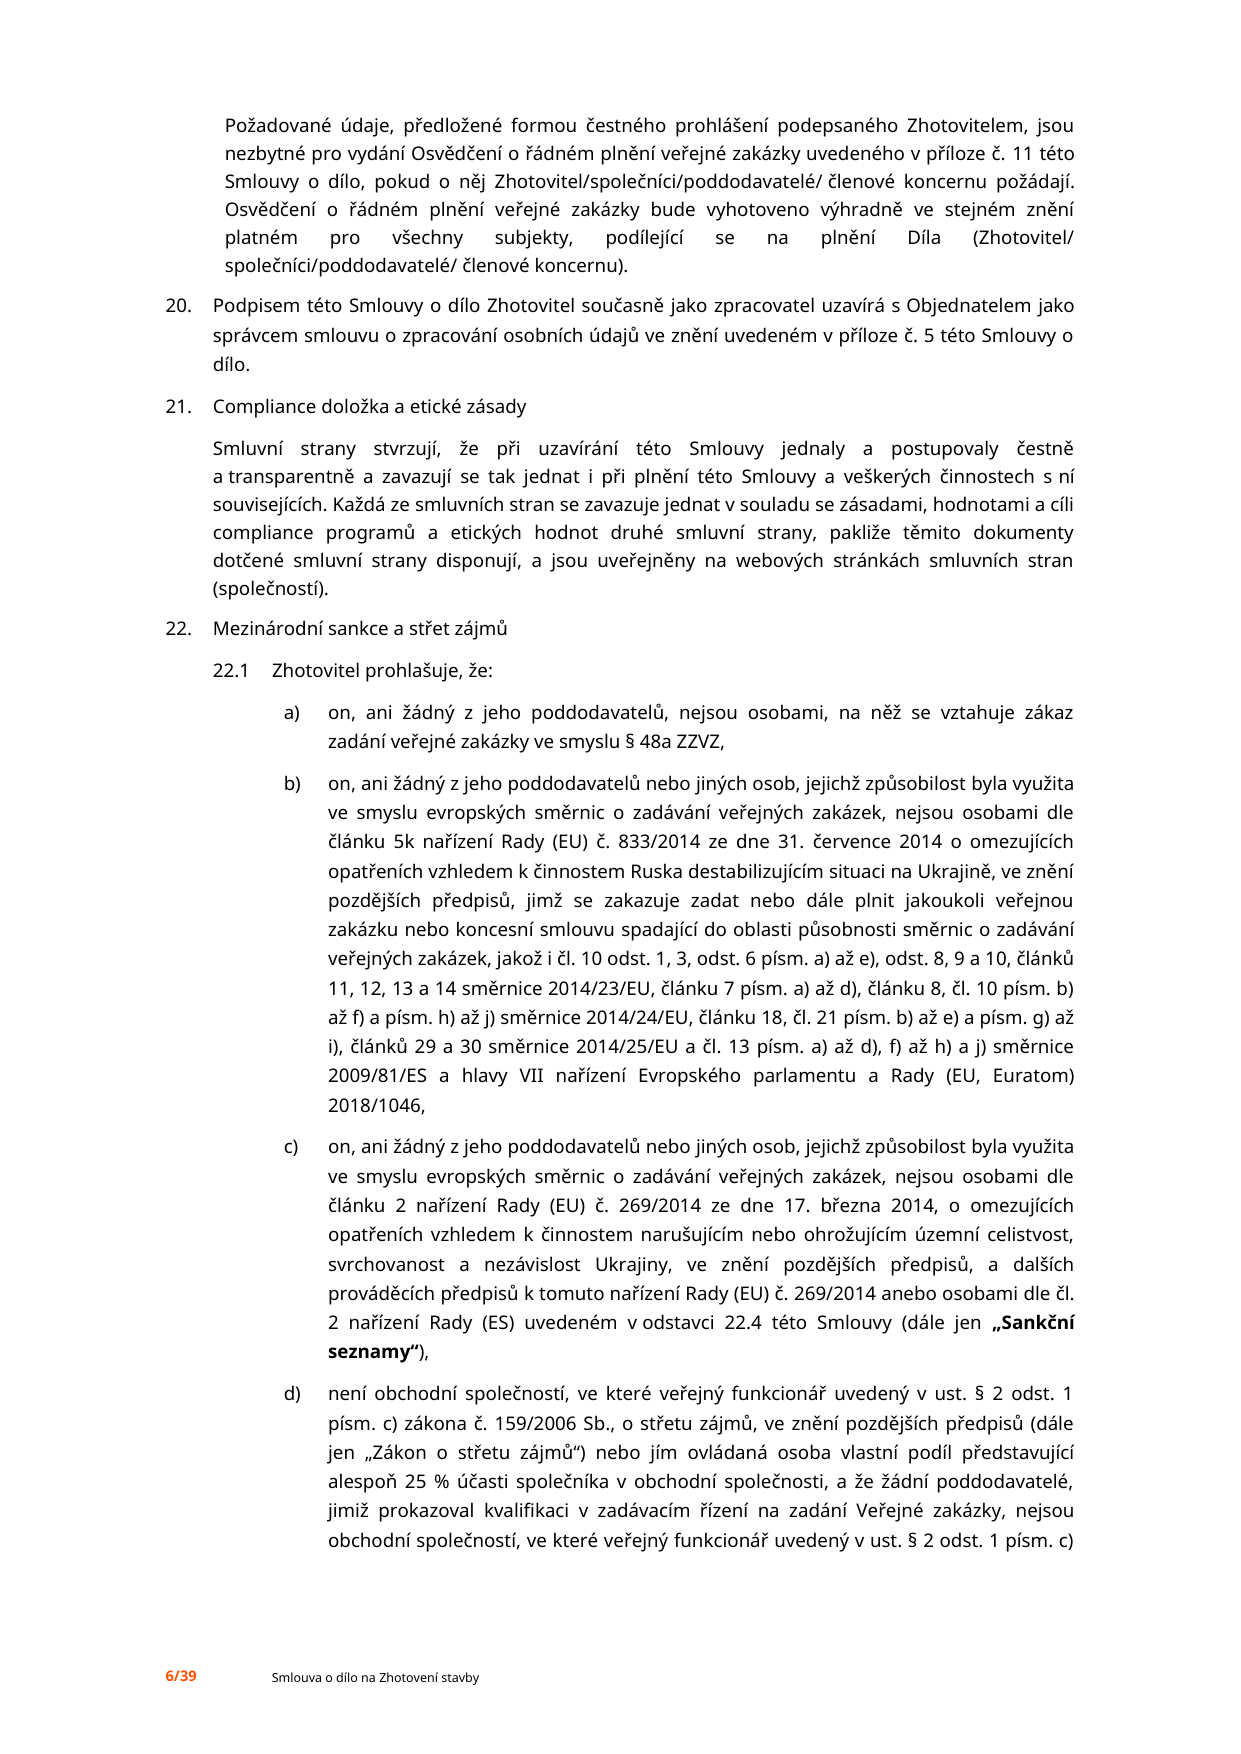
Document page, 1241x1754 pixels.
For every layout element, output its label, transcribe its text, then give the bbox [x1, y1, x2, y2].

text on, ani žádný z jeho poddodavatelů nebo jiných osob, jejichž způsobilost byla využita ve smyslu evropských směrnic o zadávání veřejných zakázek, nejsou osobami dle článku 2 nařízení Rady (EU) č. 269/2014 ze dne 17. března 2014, o omezujících opatřeních vzhledem k činnostem narušujícím nebo ohrožujícím územní celistvost, svrchovanost a nezávislost Ukrajiny, ve znění pozdějších předpisů, a dalších prováděcích předpisů k tomuto nařízení Rady (EU) č. 269/2014 anebo osobami dle čl. 2 nařízení Rady (ES) uvedeném v odstavci 22.4 této Smlouvy (dále jen „Sankční seznamy“), [283, 1134, 1075, 1364]
text on, ani žádný z jeho poddodavatelů, nejsou osobami, na něž se vztahuje zákaz zadání veřejné zakázky ve smyslu § 48a ZZVZ, [283, 699, 1075, 754]
text Smluvní strany stvrzují, že při uzavírání této Smlouvy jednaly a postupovaly čestně a transparentně a zavazují se tak jednat i při plnění této Smlouvy a veškerých činnostech s ní souvisejících. Každá ze smluvních stran se zavazuje jednat v souladu se zásadami, hodnotami a cíli compliance programů a etických hodnot druhé smluvní strany, pakliže těmito dokumenty dotčené smluvní strany disponují, a jsou uveřejněny na webových stránkách smluvních stran (společností). [213, 435, 1075, 601]
text Požadované údaje, předložené formou čestného prohlášení podepsaného Zhotovitelem, jsou nezbytné pro vydání Osvědčení o řádném plnění veřejné zakázky uvedeného v příloze č. 11 této Smlouvy o dílo, pokud o něj Zhotovitel/společníci/poddodavatelé/ členové koncernu požádají. Osvědčení o řádném plnění veřejné zakázky bude vyhotoveno výhradně ve stejném znění platném pro všechny subjekty, podílející se na plnění Díla (Zhotovitel/ společníci/poddodavatelé/ členové koncernu). [224, 112, 1075, 278]
text Podpisem této Smlouvy o dílo Zhotovitel současně jako zpracovatel uzavírá s Objednatelem jako správcem smlouvu o zpracování osobních údajů ve znění uvedeném v příloze č. 5 této Smlouvy o dílo. [165, 293, 1075, 377]
text Compliance doložka a etické zásady [165, 393, 1075, 419]
text Mezinárodní sankce a střet zájmů [165, 616, 1075, 641]
text on, ani žádný z jeho poddodavatelů nebo jiných osob, jejichž způsobilost byla využita ve smyslu evropských směrnic o zadávání veřejných zakázek, nejsou osobami dle článku 5k nařízení Rady (EU) č. 833/2014 ze dne 31. července 2014 o omezujících opatřeních vzhledem k činnostem Ruska destabilizujícím situaci na Ukrajině, ve znění pozdějších předpisů, jimž se zakazuje zadat nebo dále plnit jakoukoli veřejnou zakázku nebo koncesní smlouvu spadající do oblasti působnosti směrnic o zadávání veřejných zakázek, jakož i čl. 10 odst. 1, 3, odst. 6 písm. a) až e), odst. 8, 9 a 10, článků 11, 12, 13 a 14 směrnice 2014/23/EU, článku 7 písm. a) až d), článku 8, čl. 10 písm. b) až f) a písm. h) až j) směrnice 2014/24/EU, článku 18, čl. 21 písm. b) až e) a písm. g) až i), článků 29 a 30 směrnice 2014/25/EU a čl. 13 písm. a) až d), f) až h) a j) směrnice 2009/81/ES a hlavy VII nařízení Evropského parlamentu a Rady (EU, Euratom) 2018/1046, [283, 770, 1075, 1118]
text Zhotovitel prohlašuje, že: [213, 657, 1075, 683]
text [283, 1381, 1075, 1552]
